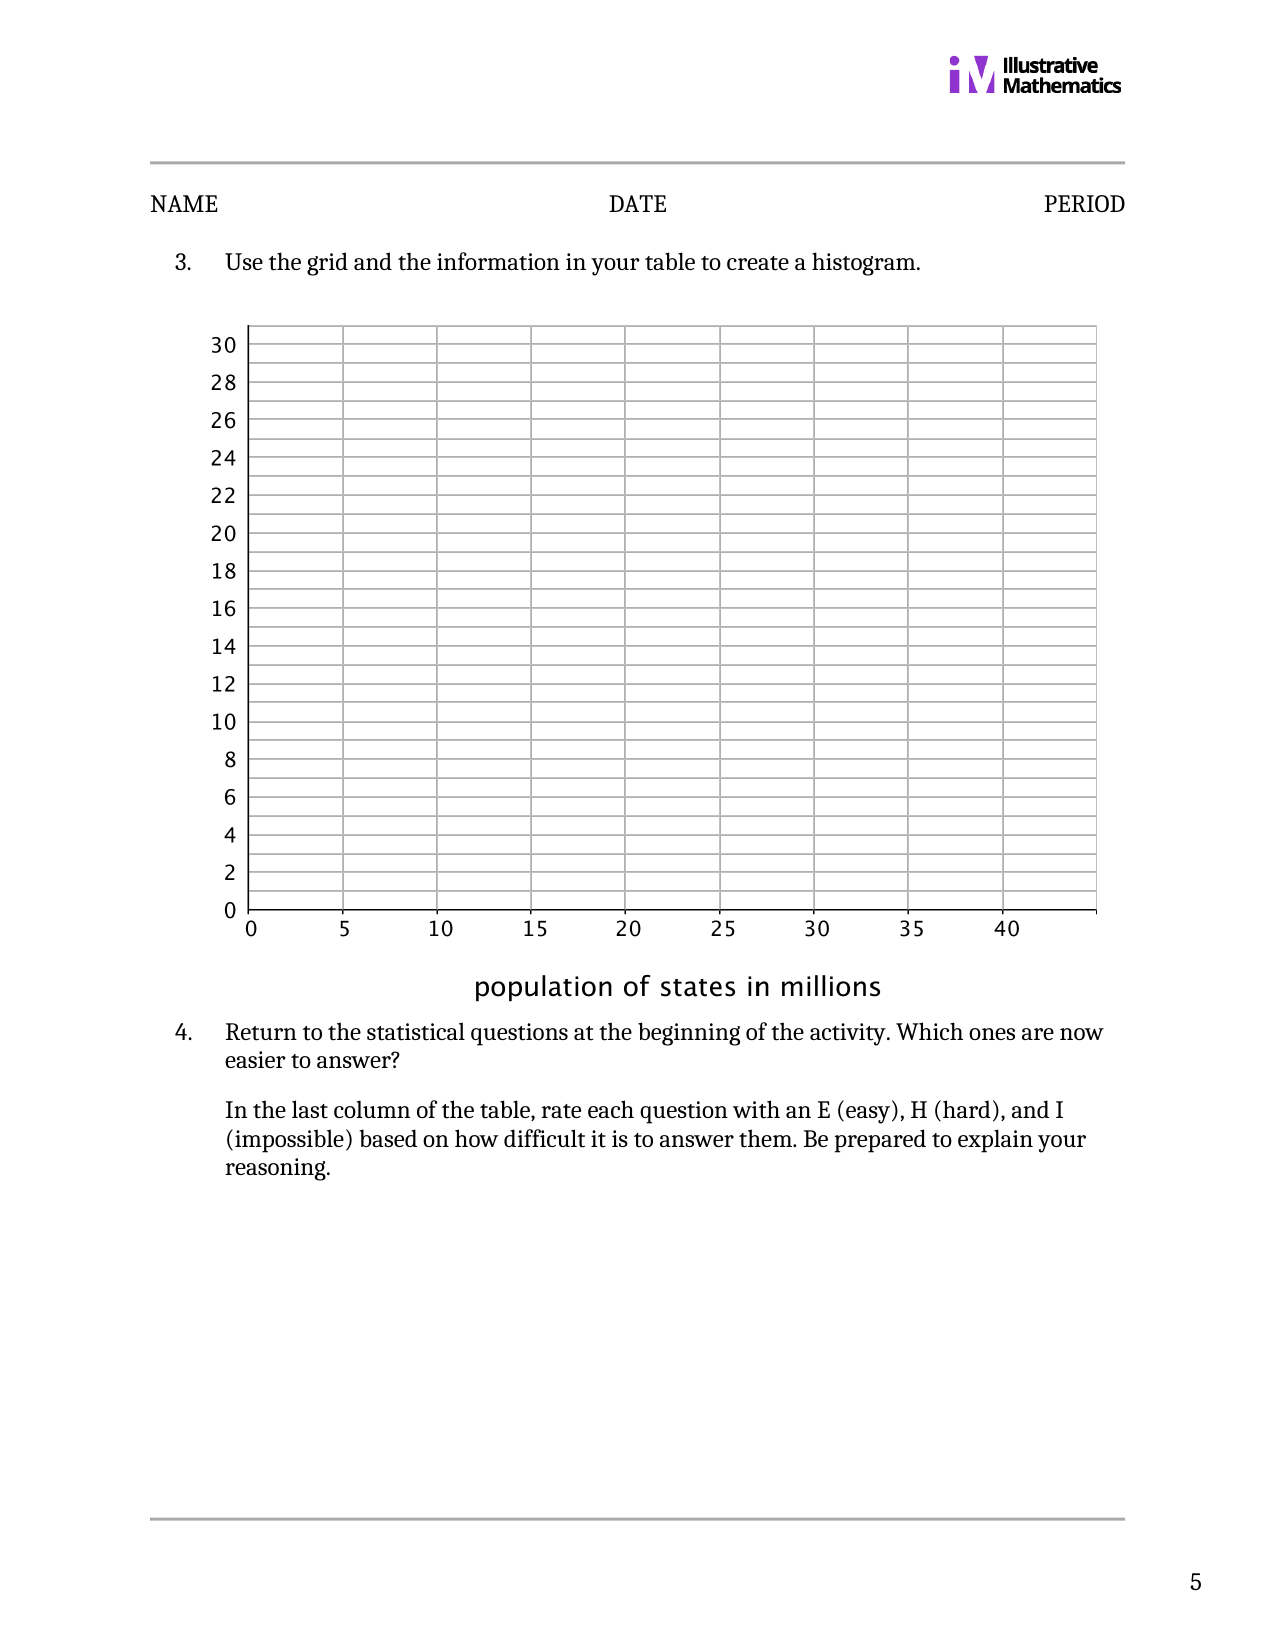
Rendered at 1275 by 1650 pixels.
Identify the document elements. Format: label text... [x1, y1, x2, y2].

list Use the grid and the information in your table to create a histogram. [175, 247, 1125, 276]
picture [949, 55, 1121, 93]
picture [193, 325, 1097, 1014]
list Return to the statistical questions at the beginning of the activity. Which ones are now easier to answer? [175, 1017, 1125, 1075]
list In the last column of the table, rate each question with an E (easy), H (hard), and I (impossible) based on how difficult it is to answer them. Be prepared to explain your reasoning. [175, 1096, 1125, 1182]
